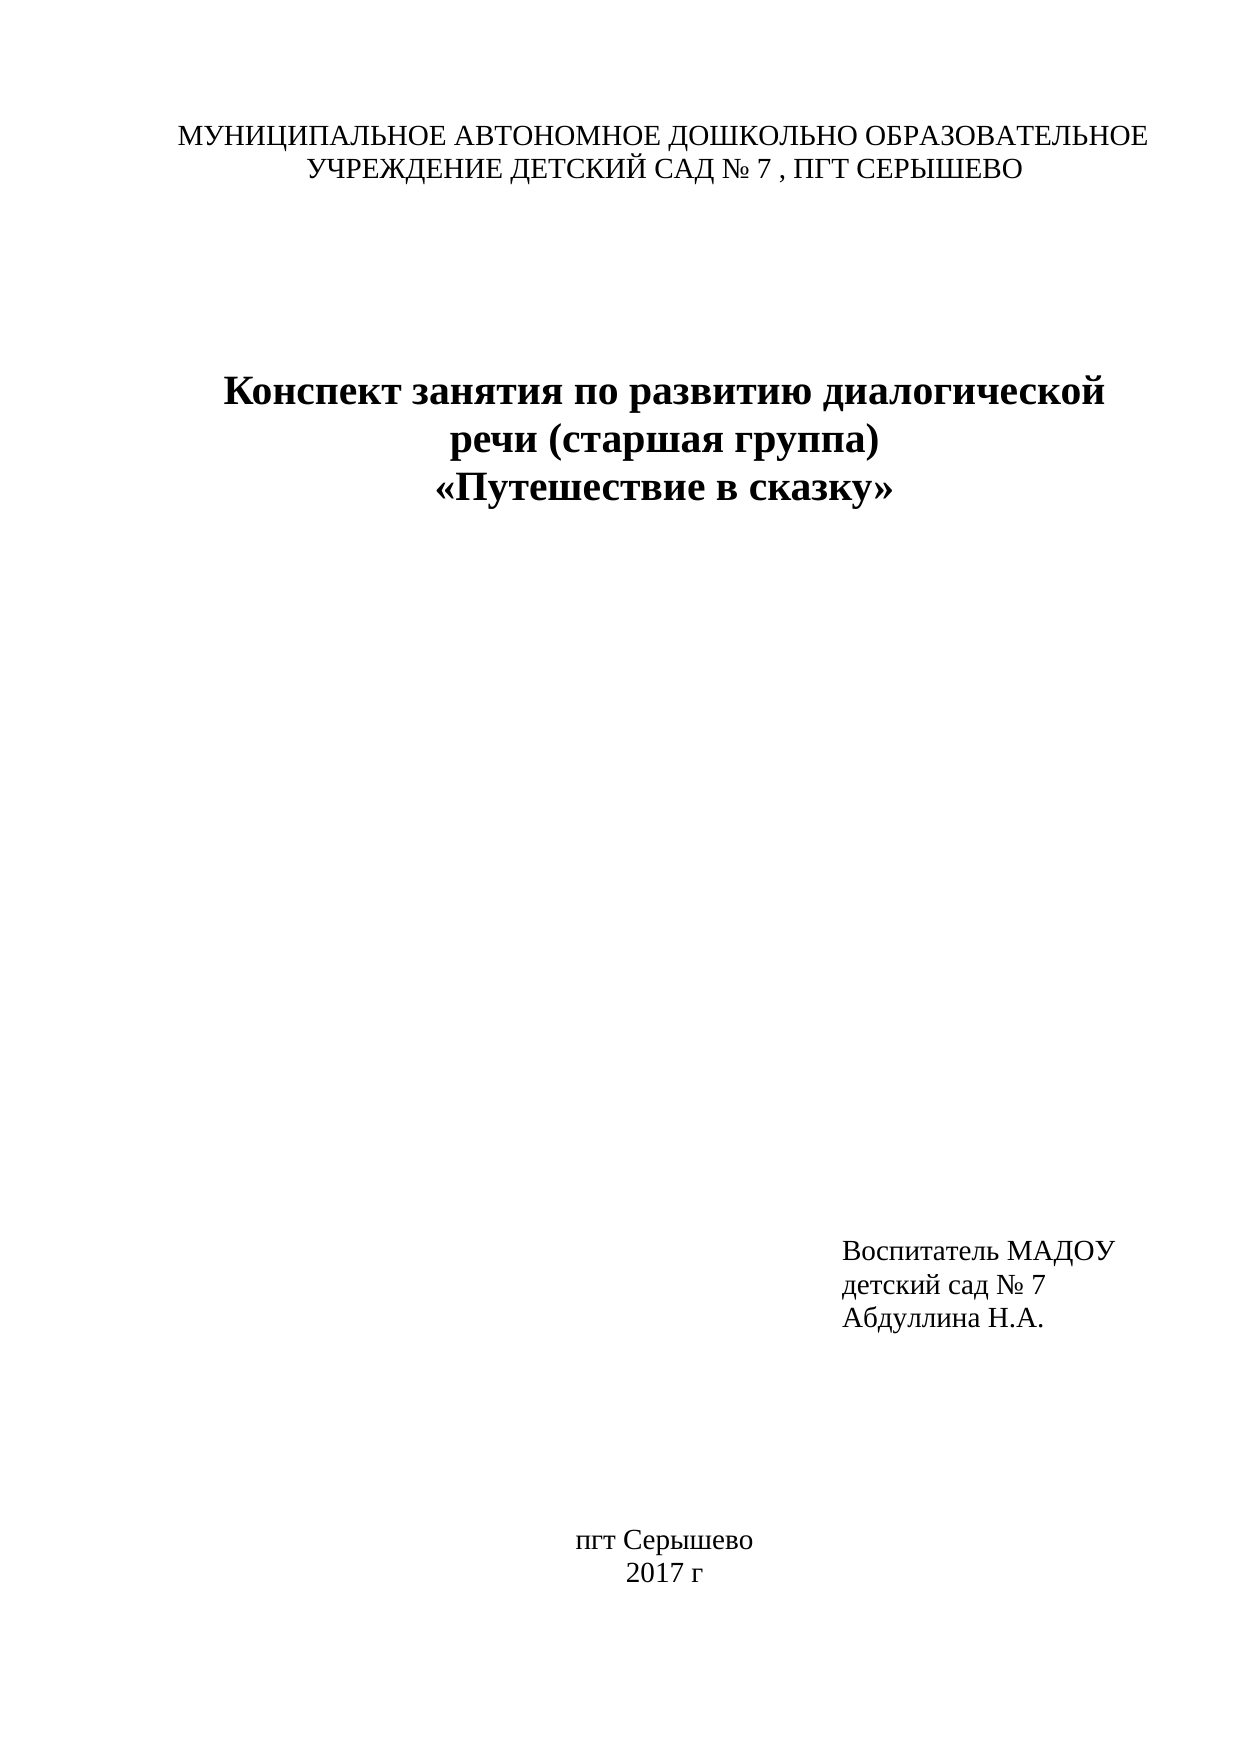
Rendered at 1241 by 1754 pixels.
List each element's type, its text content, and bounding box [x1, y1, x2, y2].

text 2017 г [177, 1556, 1152, 1589]
text Абдуллина Н.А. [768, 1300, 1152, 1334]
text УЧРЕЖДЕНИЕ ДЕТСКИЙ САД № 7 , ПГТ СЕРЫШЕВО [177, 152, 1152, 185]
text Воспитатель МАДОУ [842, 1233, 1152, 1267]
text МУНИЦИПАЛЬНОЕ АВТОНОМНОЕ ДОШКОЛЬНО ОБРАЗОВАТЕЛЬНОЕ [177, 118, 1152, 152]
text детский сад № 7 [768, 1267, 1152, 1300]
text пгт Серышево [177, 1522, 1152, 1556]
text Конспект занятия по развитию диалогической речи (старшая группа) [177, 366, 1152, 461]
text «Путешествие в сказку» [177, 461, 1152, 509]
